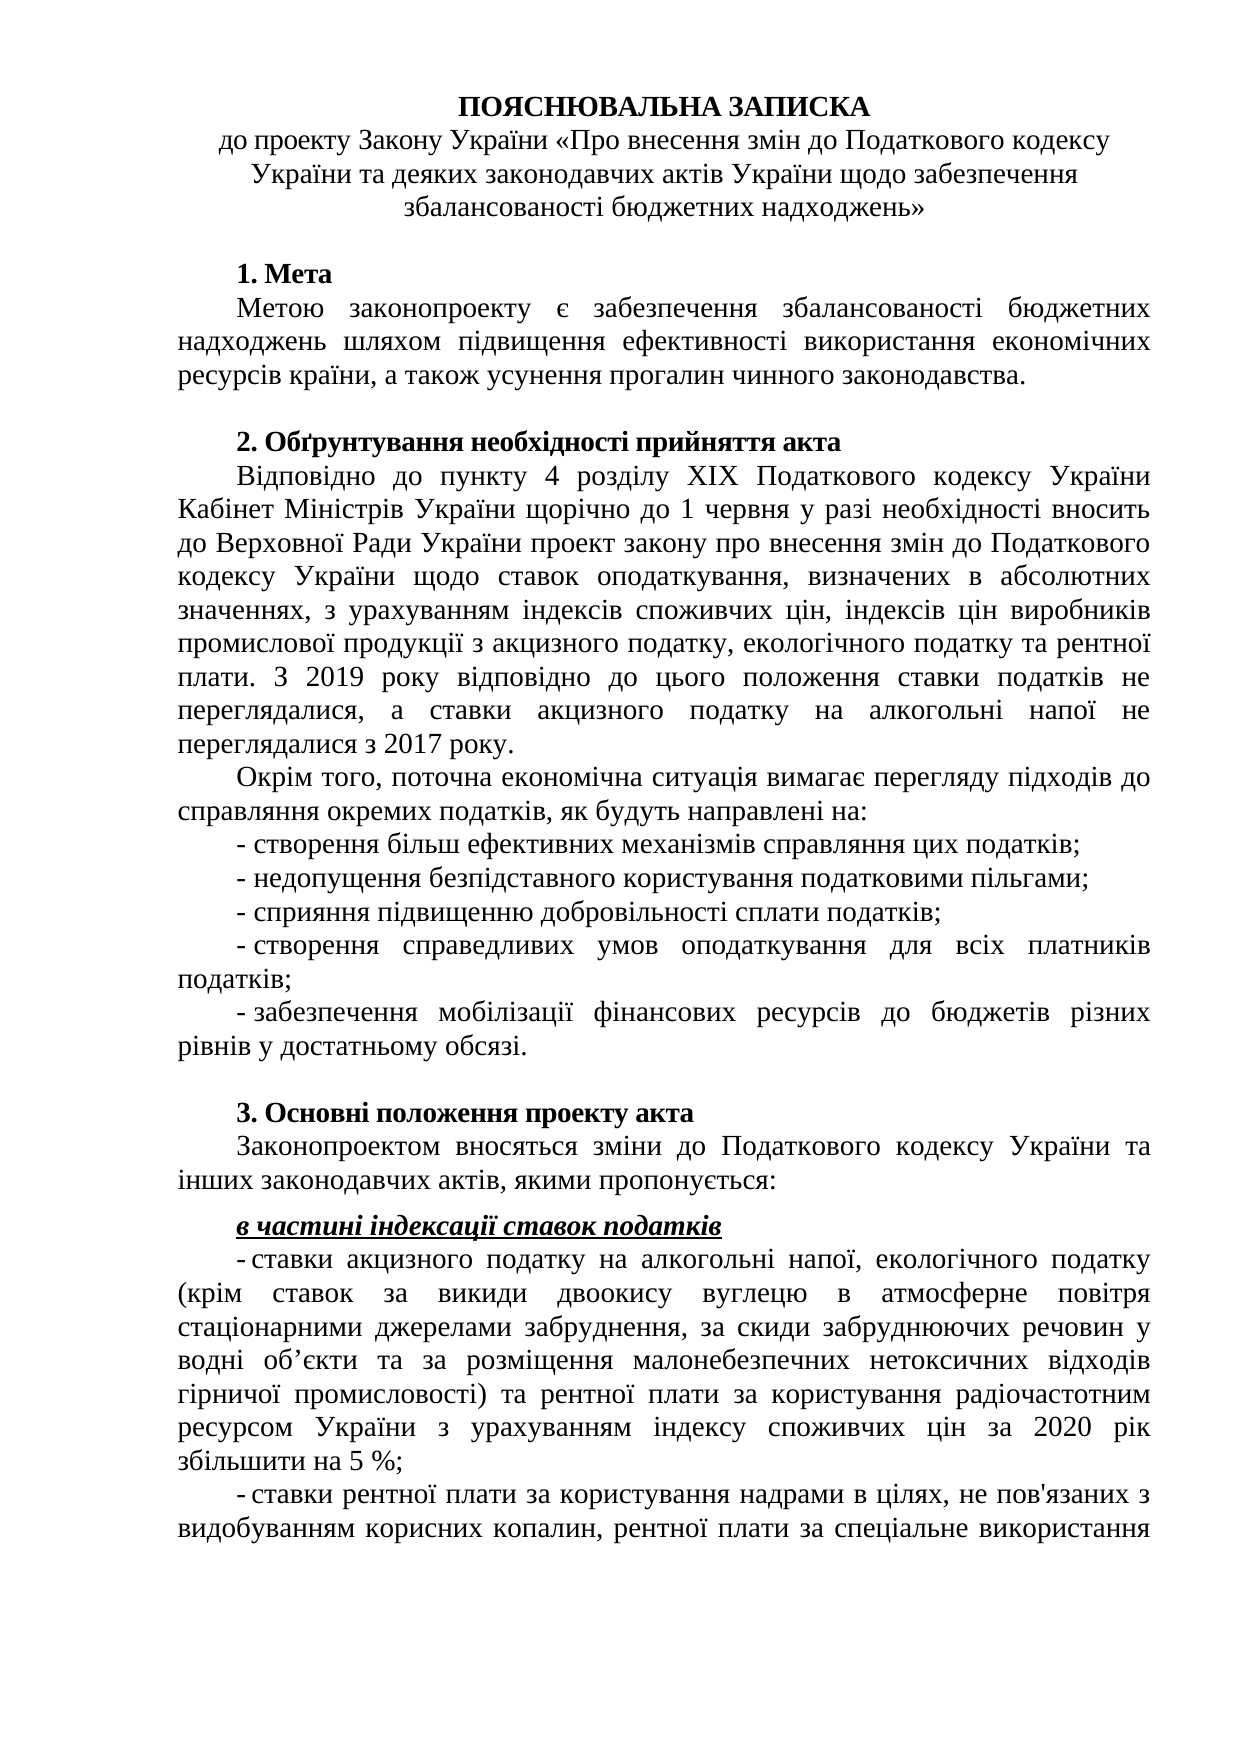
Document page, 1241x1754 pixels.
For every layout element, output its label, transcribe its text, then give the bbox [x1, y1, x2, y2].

list ставки акцизного податку на алкогольні напої, екологічного податку (крім ставок за викиди двоокису вуглецю в атмосферне повітря стаціонарними джерелами забруднення, за скиди забруднюючих речовин у водні об’єкти та за розміщення малонебезпечних нетоксичних відходів гірничої промисловості) та рентної плати за користування радіочастотним ресурсом України з урахуванням індексу споживчих цін за 2020 рік збільшити на 5 %; [177, 1242, 1152, 1476]
list - недопущення безпідставного користування податковими пільгами; [177, 860, 1152, 894]
text в частині індексації ставок податків [177, 1208, 1152, 1242]
text 2. Обґрунтування необхідності прийняття акта [177, 424, 1152, 458]
list - сприяння підвищенню добровільності сплати податків; [177, 894, 1152, 927]
text до проекту Закону України «Про внесення змін до Податкового кодексу України та деяких законодавчих актів України щодо забезпечення збалансованості бюджетних надходжень» [177, 122, 1152, 223]
text 3. Основні положення проекту акта [177, 1095, 1152, 1128]
text ПОЯСНЮВАЛЬНА ЗАПИСКА [177, 89, 1152, 122]
list - забезпечення мобілізації фінансових ресурсів до бюджетів різних рівнів у достатньому обсязі. [177, 994, 1152, 1061]
text 1. Мета [177, 256, 1152, 290]
list Відповідно до пункту 4 розділу ХІХ Податкового кодексу України Кабінет Міністрів України щорічно до 1 червня у разі необхідності вносить до Верховної Ради України проект закону про внесення змін до Податкового кодексу України щодо ставок оподаткування, визначених в абсолютних значеннях, з урахуванням індексів споживчих цін, індексів цін виробників промислової продукції з акцизного податку, екологічного податку та рентної плати. З 2019 року відповідно до цього положення ставки податків не переглядалися, а ставки акцизного податку на алкогольні напої не переглядалися з 2017 року. [177, 458, 1152, 759]
list Окрім того, поточна економічна ситуація вимагає перегляду підходів до справляння окремих податків, як будуть направлені на: [177, 759, 1152, 827]
text Законопроектом вносяться зміни до Податкового кодексу України та інших законодавчих актів, якими пропонується: [177, 1128, 1152, 1196]
list - створення більш ефективних механізмів справляння цих податків; [177, 827, 1152, 860]
list - створення справедливих умов оподаткування для всіх платників податків; [177, 927, 1152, 994]
text Метою законопроекту є забезпечення збалансованості бюджетних надходжень шляхом підвищення ефективності використання економічних ресурсів країни, а також усунення прогалин чинного законодавства. [177, 290, 1152, 391]
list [177, 1476, 1152, 1543]
